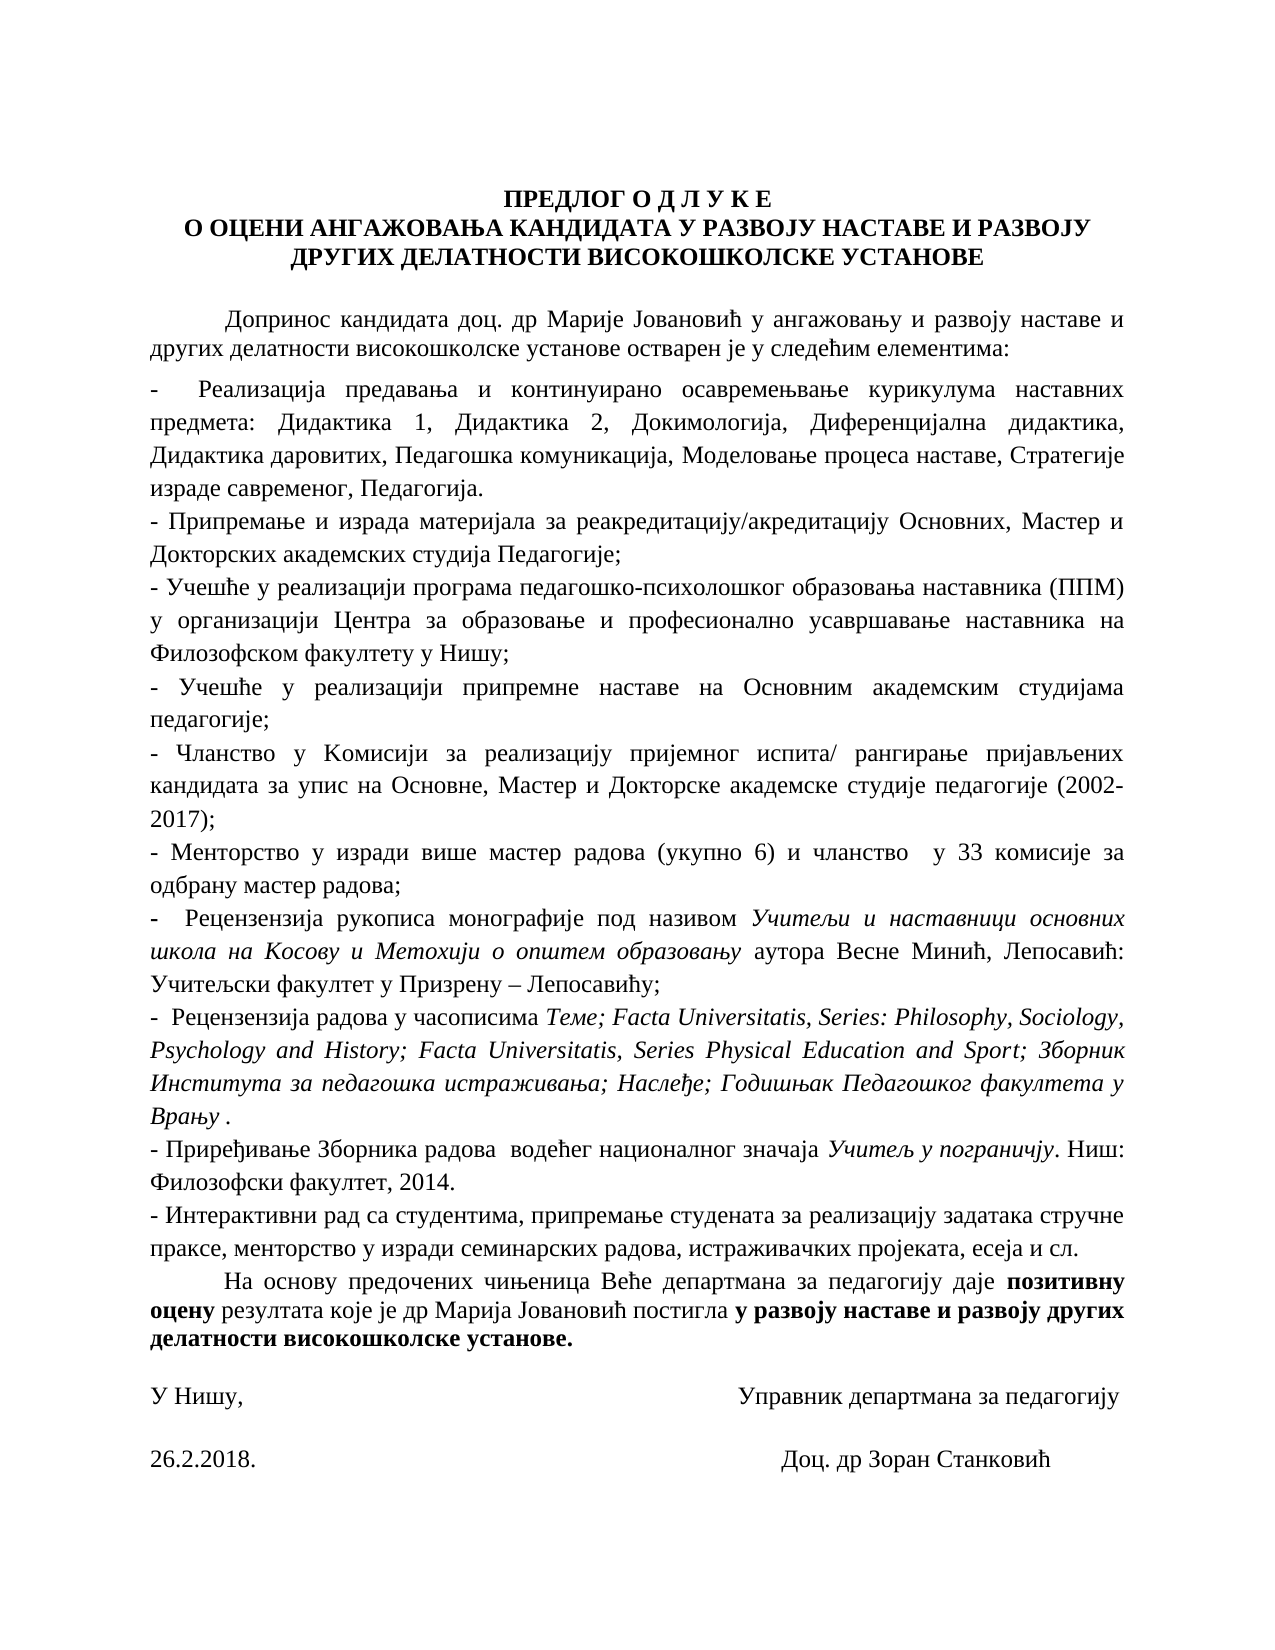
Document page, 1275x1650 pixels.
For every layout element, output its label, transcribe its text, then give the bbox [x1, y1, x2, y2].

text - Реализација предавања и континуирано осавремењвање курикулума наставних предмета: Дидактика 1, Дидактика 2, Докимологија, Диференцијална дидактика, Дидактика даровитих, Педагошка комуникација, Моделовање процеса наставе, Стратегије израде савременог, Педагогија. [150, 374, 1125, 502]
text - Припремање и израда материјала за реакредитацију/акредитацију Основних, Мастер и Докторских академских студија Педагогије; [150, 506, 1125, 568]
text На основу предочених чињеница Веће департмана за педагогију даје позитивну оцену резултата које је др Марија Јовановић постигла у развоју наставе и развоју других делатности високошколске установе. [150, 1266, 1125, 1352]
text - Учешће у реализацији припремне наставе на Основним академским студијама педагогије; [150, 672, 1125, 733]
text - Интерактивни рад са студентима, припремање студената за реализацију задатака стручне праксе, менторство у изради семинарских радова, истраживачких пројеката, есеја и сл. [150, 1200, 1125, 1262]
text Допринос кандидата доц. др Марије Јовановић у ангажовању и развоју наставе и других делатности високошколске установе остварен је у следећим елементима: [150, 304, 1125, 362]
text - Учешће у реализацији програма педагошко-психолошког образовања наставника (ППМ) у организацији Центра за образовање и професионално усавршавање наставника на Филозофском факултету у Нишу; [150, 572, 1125, 667]
text У Нишу, Управник департмана за педагогију [150, 1381, 1125, 1410]
text - Рецензензија радова у часописима Теме; Facta Universitatis, Series: Philosophy, Sociology, Psychology and History; Facta Universitatis, Series Physical Education and Sport; Зборник Института за педагошка истраживања; Наслеђе; Годишњак Педагошког факултeта у Врању . [150, 1002, 1125, 1129]
text 26.2.2018. Доц. др Зоран Станковић [150, 1444, 1125, 1472]
text - Чланство у Kомисији за реализацију пријемног испита/ рангирање пријављених кандидата за упис на Основне, Мастер и Докторске академске студије педагогије (2002-2017); [150, 738, 1125, 832]
subtitle О ОЦЕНИ АНГАЖОВАЊА КАНДИДАТА У РАЗВОЈУ НАСТАВЕ И РАЗВОЈУ ДРУГИХ ДЕЛАТНОСТИ ВИСОКОШКОЛСКЕ УСТАНОВЕ [150, 213, 1125, 270]
text - Рецензензија рукописа монографије под називом Учитељи и наставници основних школа на Kосову и Метохији о општем образовању аутора Весне Минић, Лепосавић: Учитељски факултет у Призрену – Лепосавићу; [150, 903, 1125, 997]
text - Менторство у изради више мастер радова (укупно 6) и чланство у 33 комисије за одбрану мастер радова; [150, 837, 1125, 898]
text ПРЕДЛОГ О Д Л У К Е [150, 184, 1125, 213]
text - Приређивање Зборника радова водећег националног значаја Учитељ у пограничју. Ниш: Филозофски факултет, 2014. [150, 1134, 1125, 1196]
